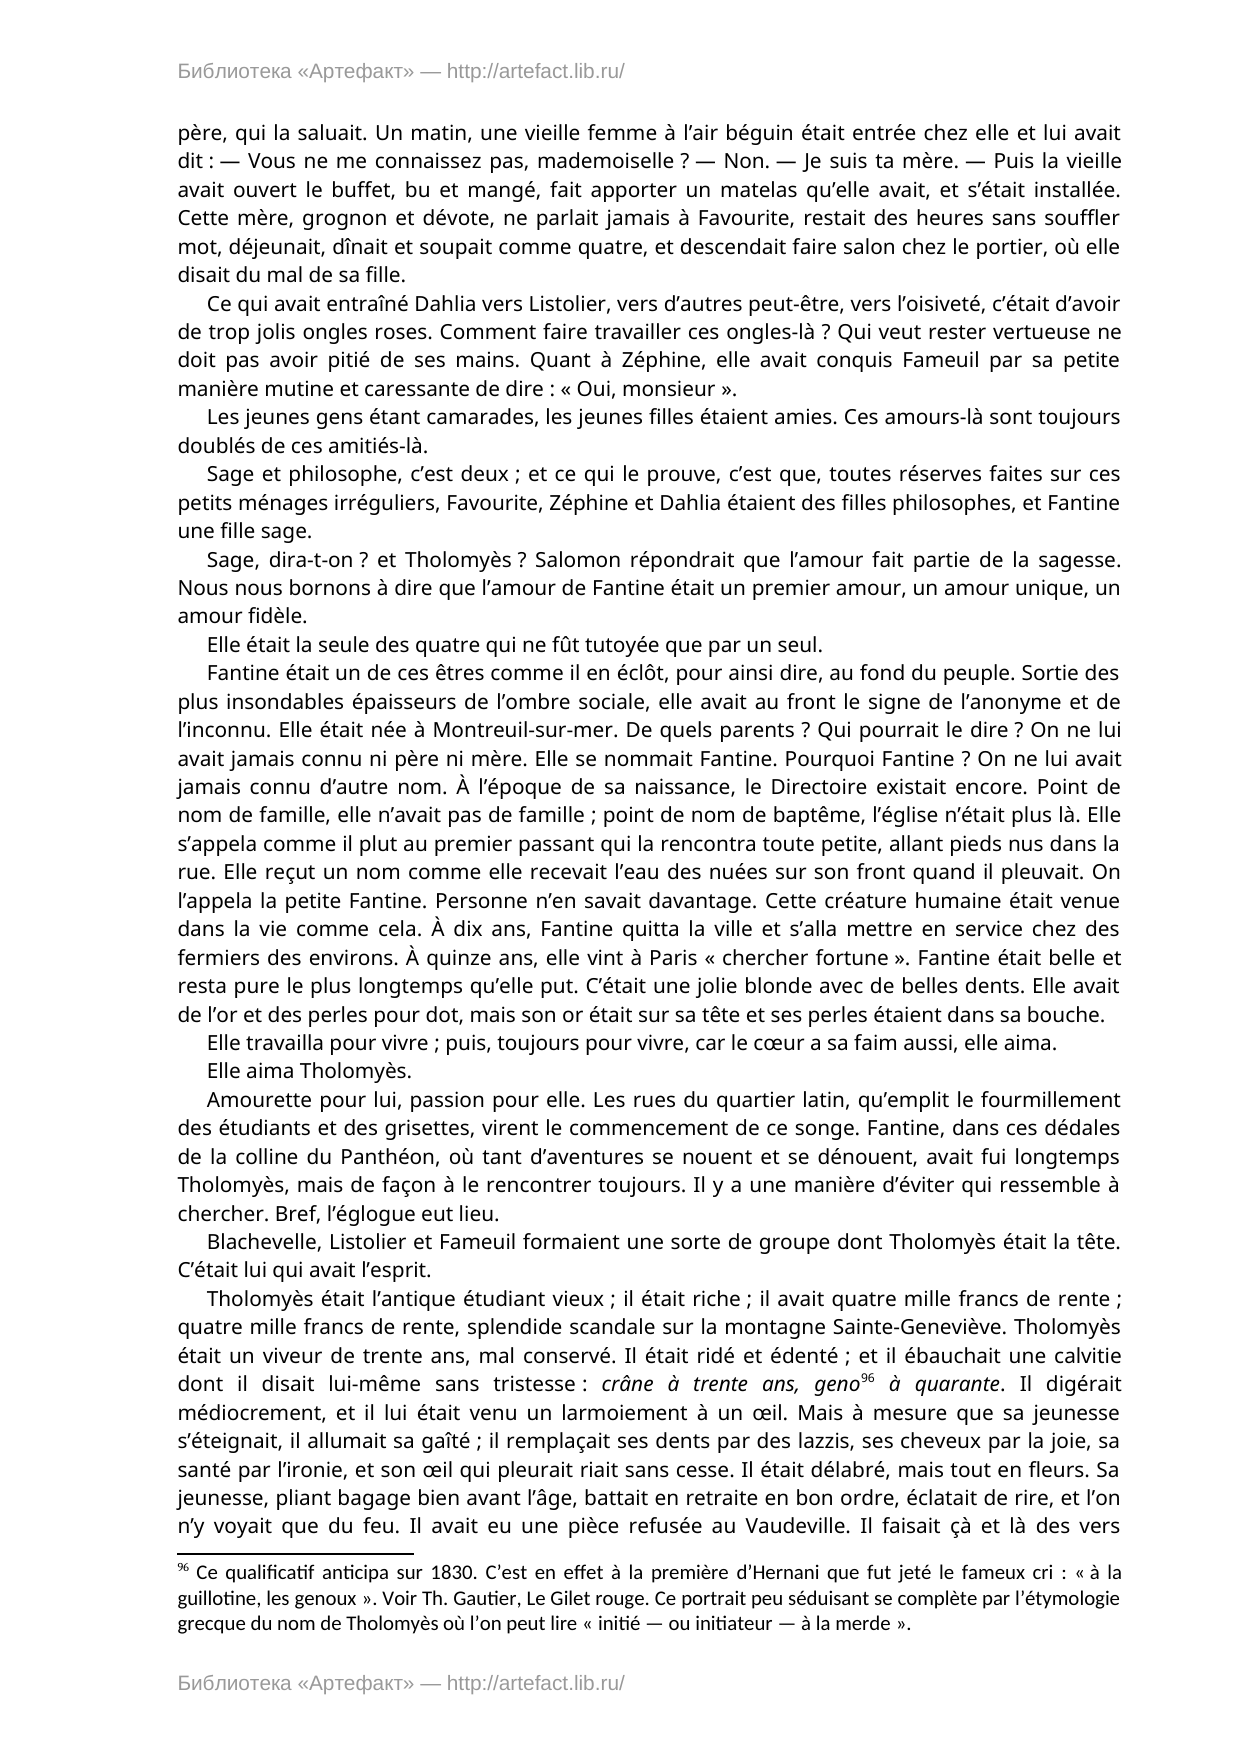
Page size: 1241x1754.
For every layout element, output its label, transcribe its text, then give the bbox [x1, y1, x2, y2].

text Blachevelle, Listolier et Fameuil formaient une sorte de groupe dont Tholomyès était la tête. C’était lui qui avait l’esprit. [177, 1227, 1122, 1284]
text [177, 118, 1122, 289]
text Sage, dira-t-on ? et Tholomyès ? Salomon répondrait que l’amour fait partie de la sagesse. Nous nous bornons à dire que l’amour de Fantine était un premier amour, un amour unique, un amour fidèle. [177, 545, 1122, 630]
text Ce qui avait entraîné Dahlia vers Listolier, vers d’autres peut-être, vers l’oisiveté, c’était d’avoir de trop jolis ongles roses. Comment faire travailler ces ongles-là ? Qui veut rester vertueuse ne doit pas avoir pitié de ses mains. Quant à Zéphine, elle avait conquis Fameuil par sa petite manière mutine et caressante de dire : « Oui, monsieur ». [177, 289, 1122, 402]
text Les jeunes gens étant camarades, les jeunes filles étaient amies. Ces amours-là sont toujours doublés de ces amitiés-là. [177, 402, 1122, 459]
text Fantine était un de ces êtres comme il en éclôt, pour ainsi dire, au fond du peuple. Sortie des plus insondables épaisseurs de l’ombre sociale, elle avait au front le signe de l’anonyme et de l’inconnu. Elle était née à Montreuil-sur-mer. De quels parents ? Qui pourrait le dire ? On ne lui avait jamais connu ni père ni mère. Elle se nommait Fantine. Pourquoi Fantine ? On ne lui avait jamais connu d’autre nom. À l’époque de sa naissance, le Directoire existait encore. Point de nom de famille, elle n’avait pas de famille ; point de nom de baptême, l’église n’était plus là. Elle s’appela comme il plut au premier passant qui la rencontra toute petite, allant pieds nus dans la rue. Elle reçut un nom comme elle recevait l’eau des nuées sur son front quand il pleuvait. On l’appela la petite Fantine. Personne n’en savait davantage. Cette créature humaine était venue dans la vie comme cela. À dix ans, Fantine quitta la ville et s’alla mettre en service chez des fermiers des environs. À quinze ans, elle vint à Paris « chercher fortune ». Fantine était belle et resta pure le plus longtemps qu’elle put. C’était une jolie blonde avec de belles dents. Elle avait de l’or et des perles pour dot, mais son or était sur sa tête et ses perles étaient dans sa bouche. [177, 658, 1122, 1028]
text Elle aima Tholomyès. [177, 1057, 1122, 1085]
text Elle travailla pour vivre ; puis, toujours pour vivre, car le cœur a sa faim aussi, elle aima. [177, 1028, 1122, 1057]
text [177, 1284, 1122, 1540]
text Amourette pour lui, passion pour elle. Les rues du quartier latin, qu’emplit le fourmillement des étudiants et des grisettes, virent le commencement de ce songe. Fantine, dans ces dédales de la colline du Panthéon, où tant d’aventures se nouent et se dénouent, avait fui longtemps Tholomyès, mais de façon à le rencontrer toujours. Il y a une manière d’éviter qui ressemble à chercher. Bref, l’églogue eut lieu. [177, 1085, 1122, 1227]
text Sage et philosophe, c’est deux ; et ce qui le prouve, c’est que, toutes réserves faites sur ces petits ménages irréguliers, Favourite, Zéphine et Dahlia étaient des filles philosophes, et Fantine une fille sage. [177, 459, 1122, 545]
text Elle était la seule des quatre qui ne fût tutoyée que par un seul. [177, 630, 1122, 658]
